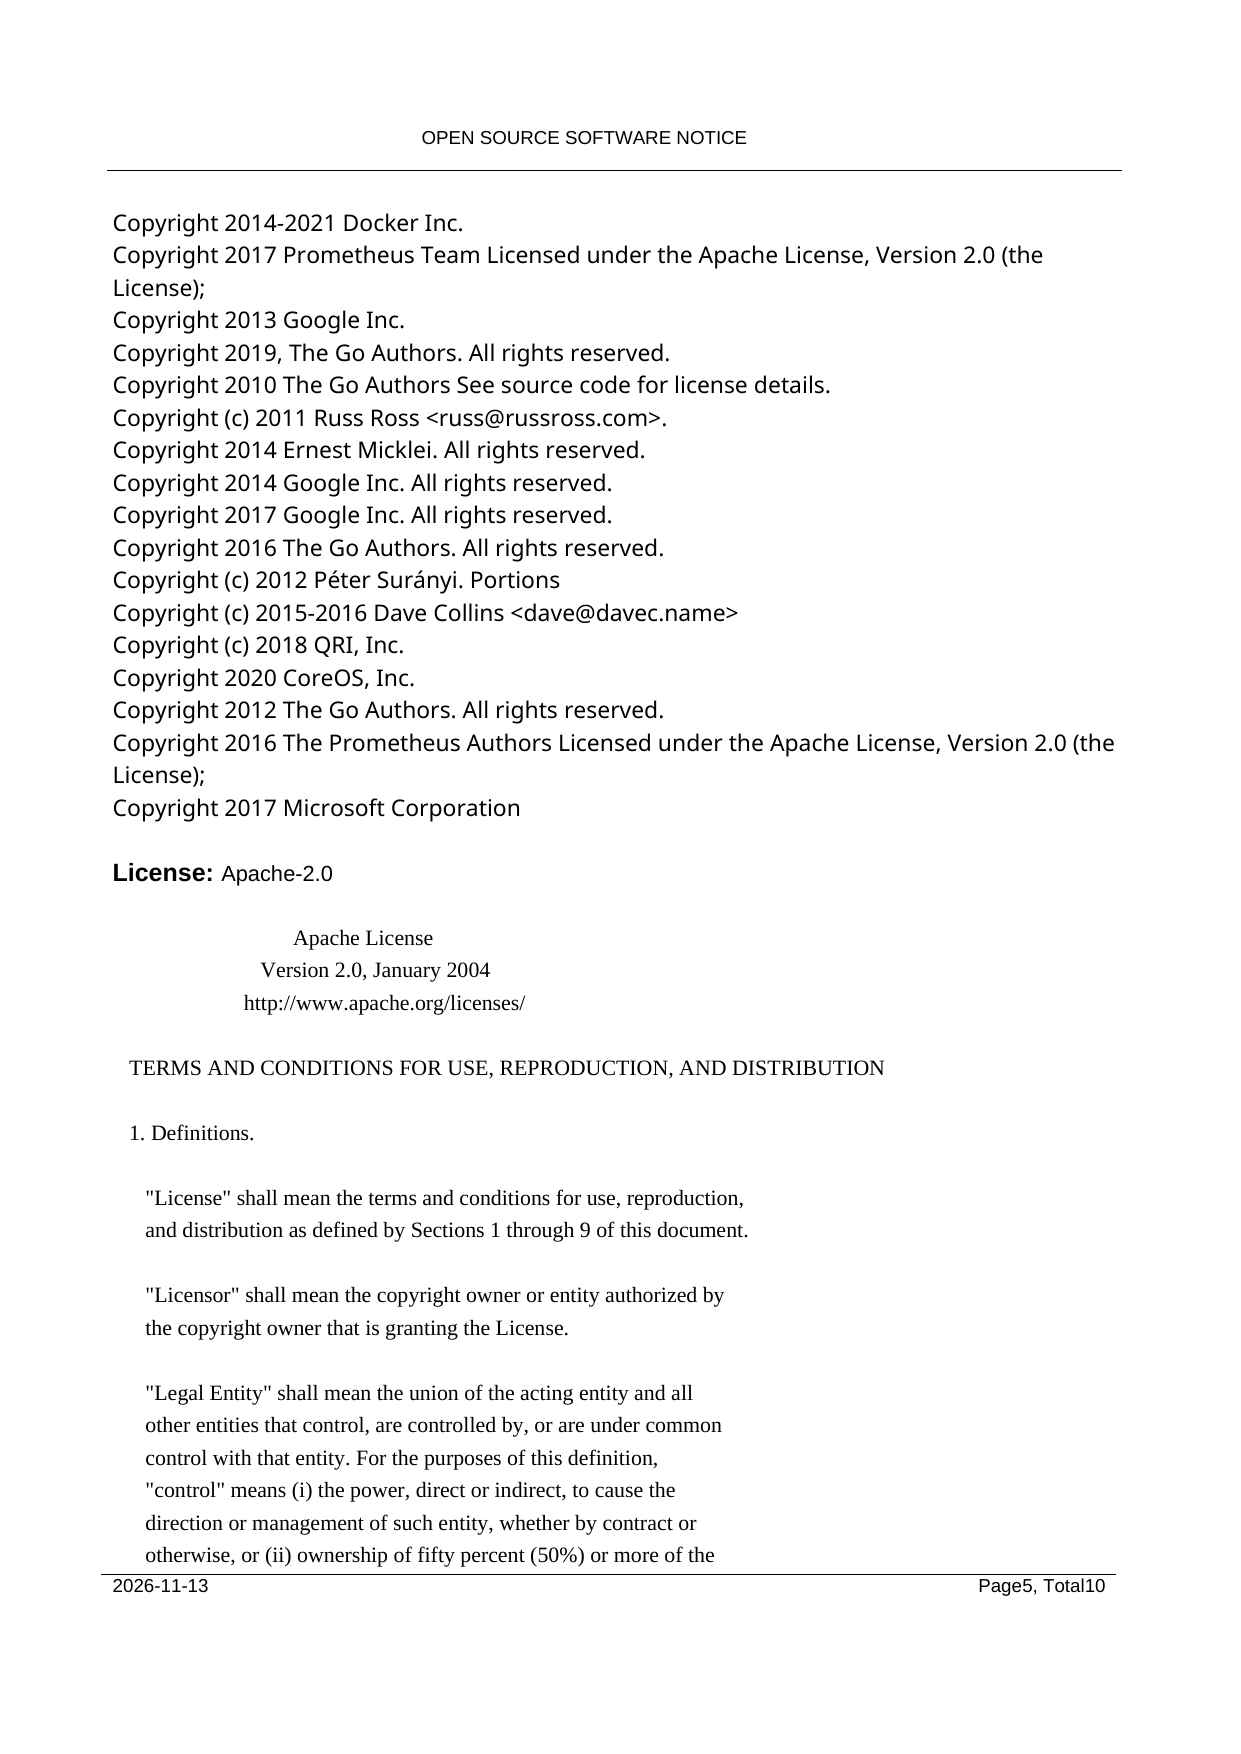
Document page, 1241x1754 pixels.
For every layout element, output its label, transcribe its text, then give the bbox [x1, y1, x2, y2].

text License: Apache-2.0 [112, 856, 1128, 889]
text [112, 889, 1128, 1571]
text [112, 206, 1128, 856]
